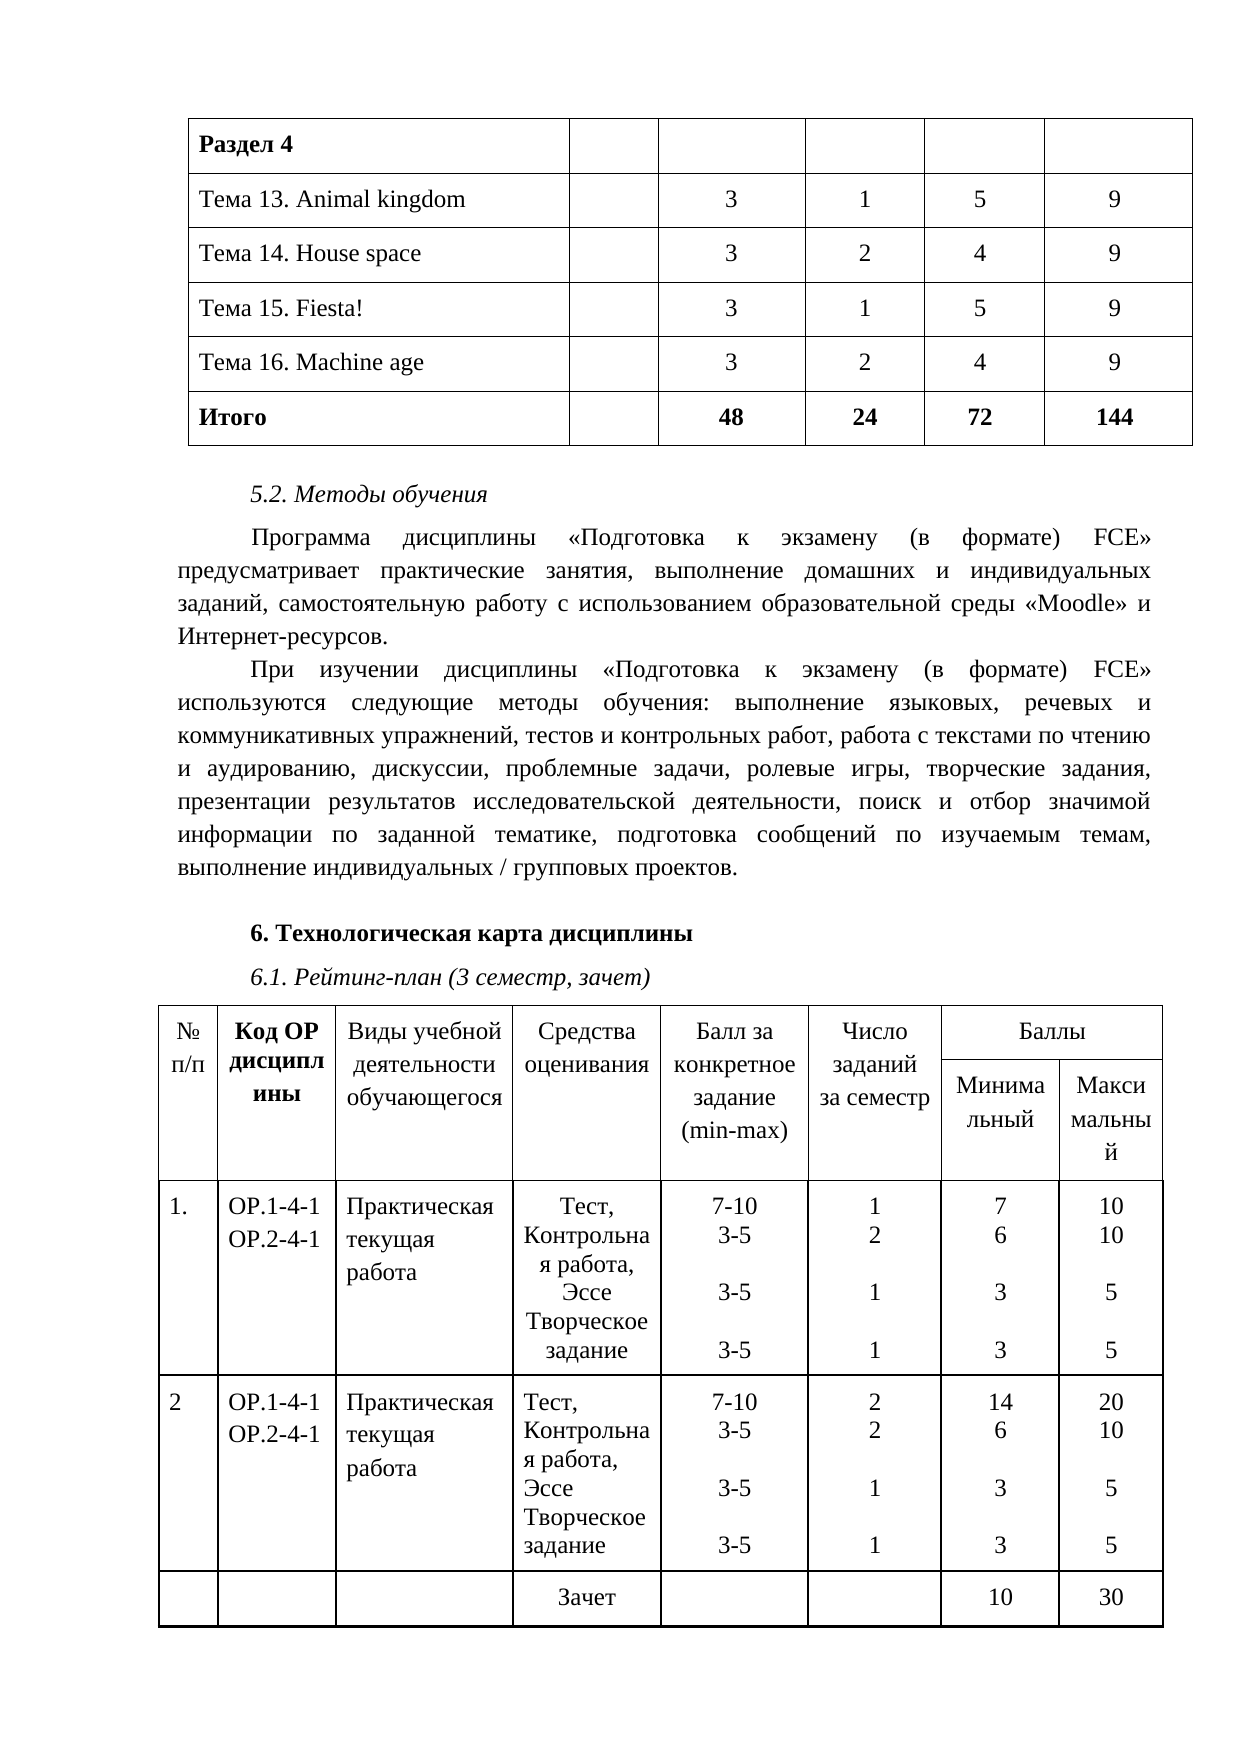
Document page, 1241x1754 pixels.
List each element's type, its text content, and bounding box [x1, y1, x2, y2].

table_cell 10 [942, 1572, 1058, 1625]
table_cell 48 [659, 392, 805, 445]
text 5.2. Методы обучения [177, 479, 1152, 508]
table_cell 7-10 3-5 3-5 3-5 [662, 1181, 807, 1374]
table_cell Практическая текущая работа [337, 1181, 512, 1374]
table_cell 5 [925, 174, 1044, 227]
table_cell Тест, Контрольная работа, Эссе Творческое задание [514, 1181, 660, 1374]
table_cell Зачет [514, 1572, 660, 1625]
table_cell 2 [806, 337, 924, 391]
table_cell [160, 1572, 217, 1625]
table_header Виды учебной деятельности обучающегося [336, 1006, 512, 1180]
table_header Число заданий за семестр [809, 1006, 941, 1180]
table_cell 7-10 3-5 3-5 3-5 [662, 1376, 807, 1569]
table_cell [570, 119, 658, 173]
table_cell 9 [1045, 174, 1192, 227]
table_cell 4 [925, 337, 1044, 391]
table_header Балл за конкретное задание (min-max) [661, 1006, 808, 1180]
table_cell 1. [160, 1181, 217, 1374]
table_cell [219, 1572, 335, 1625]
table_cell 30 [1060, 1572, 1162, 1625]
table_cell Тест, Контрольная работа, Эссе Творческое задание [514, 1376, 660, 1569]
table_cell Максимальный [1060, 1060, 1162, 1180]
text 6. Технологическая карта дисциплины [177, 918, 1152, 947]
table_cell [662, 1572, 807, 1625]
table_cell 72 [925, 392, 1044, 445]
table_cell 9 [1045, 283, 1192, 336]
table_cell 1 2 1 1 [809, 1181, 940, 1374]
table_cell Практическая текущая работа [337, 1376, 512, 1569]
text Программа дисциплины «Подготовка к экзамену (в формате) FCE» предусматривает практические занятия, выполнение домашних и индивидуальных заданий, самостоятельную работу с использованием образовательной среды «Moodle» и Интернет-ресурсов. [177, 522, 1152, 650]
table_cell [659, 119, 805, 173]
table_cell 1 [806, 174, 924, 227]
table_cell 14 6 3 3 [942, 1376, 1058, 1569]
table_header № п/п [159, 1006, 217, 1180]
table_cell [570, 228, 658, 282]
table_cell 144 [1045, 392, 1192, 445]
table_cell [570, 283, 658, 336]
table_cell ОР.1-4-1 ОР.2-4-1 [219, 1376, 335, 1569]
table_cell Тема 13. Animal kingdom [189, 174, 569, 227]
table_cell [337, 1572, 512, 1625]
table_cell Раздел 4 [189, 119, 569, 173]
table_cell 4 [925, 228, 1044, 282]
table_cell 20 10 5 5 [1060, 1376, 1162, 1569]
table_cell [570, 174, 658, 227]
table_cell [570, 392, 658, 445]
table_cell 10 10 5 5 [1060, 1181, 1162, 1374]
table_cell 3 [659, 283, 805, 336]
table_cell 5 [925, 283, 1044, 336]
table_cell Тема 14. House space [189, 228, 569, 282]
table_cell 3 [659, 337, 805, 391]
table_cell [809, 1572, 940, 1625]
table_cell Итого [189, 392, 569, 445]
table_cell [570, 337, 658, 391]
table_cell Тема 16. Machine age [189, 337, 569, 391]
table_cell [1045, 119, 1192, 173]
text 6.1. Рейтинг-план (3 семестр, зачет) [177, 962, 1152, 990]
table_cell 2 2 1 1 [809, 1376, 940, 1569]
table_cell 2 [160, 1376, 217, 1569]
table_cell [806, 119, 924, 173]
table_cell 9 [1045, 228, 1192, 282]
table_cell 7 6 3 3 [942, 1181, 1058, 1374]
table_cell Тема 15. Fiesta! [189, 283, 569, 336]
table_header Баллы [942, 1006, 1162, 1059]
table_cell [925, 119, 1044, 173]
table_cell Минимальный [942, 1060, 1059, 1180]
table_cell 3 [659, 228, 805, 282]
table_cell 9 [1045, 337, 1192, 391]
table_header Средства оценивания [513, 1006, 660, 1180]
text При изучении дисциплины «Подготовка к экзамену (в формате) FCE» используются следующие методы обучения: выполнение языковых, речевых и коммуникативных упражнений, тестов и контрольных работ, работа с текстами по чтению и аудированию, дискуссии, проблемные задачи, ролевые игры, творческие задания, презентации результатов исследовательской деятельности, поиск и отбор значимой информации по заданной тематике, подготовка сообщений по изучаемым темам, выполнение индивидуальных / групповых проектов. [177, 654, 1152, 881]
table_cell 3 [659, 174, 805, 227]
table_cell 24 [806, 392, 924, 445]
table_cell 1 [806, 283, 924, 336]
table_header Код ОР дисциплины [218, 1006, 335, 1180]
table_cell 2 [806, 228, 924, 282]
table_cell ОР.1-4-1 ОР.2-4-1 [219, 1181, 335, 1374]
